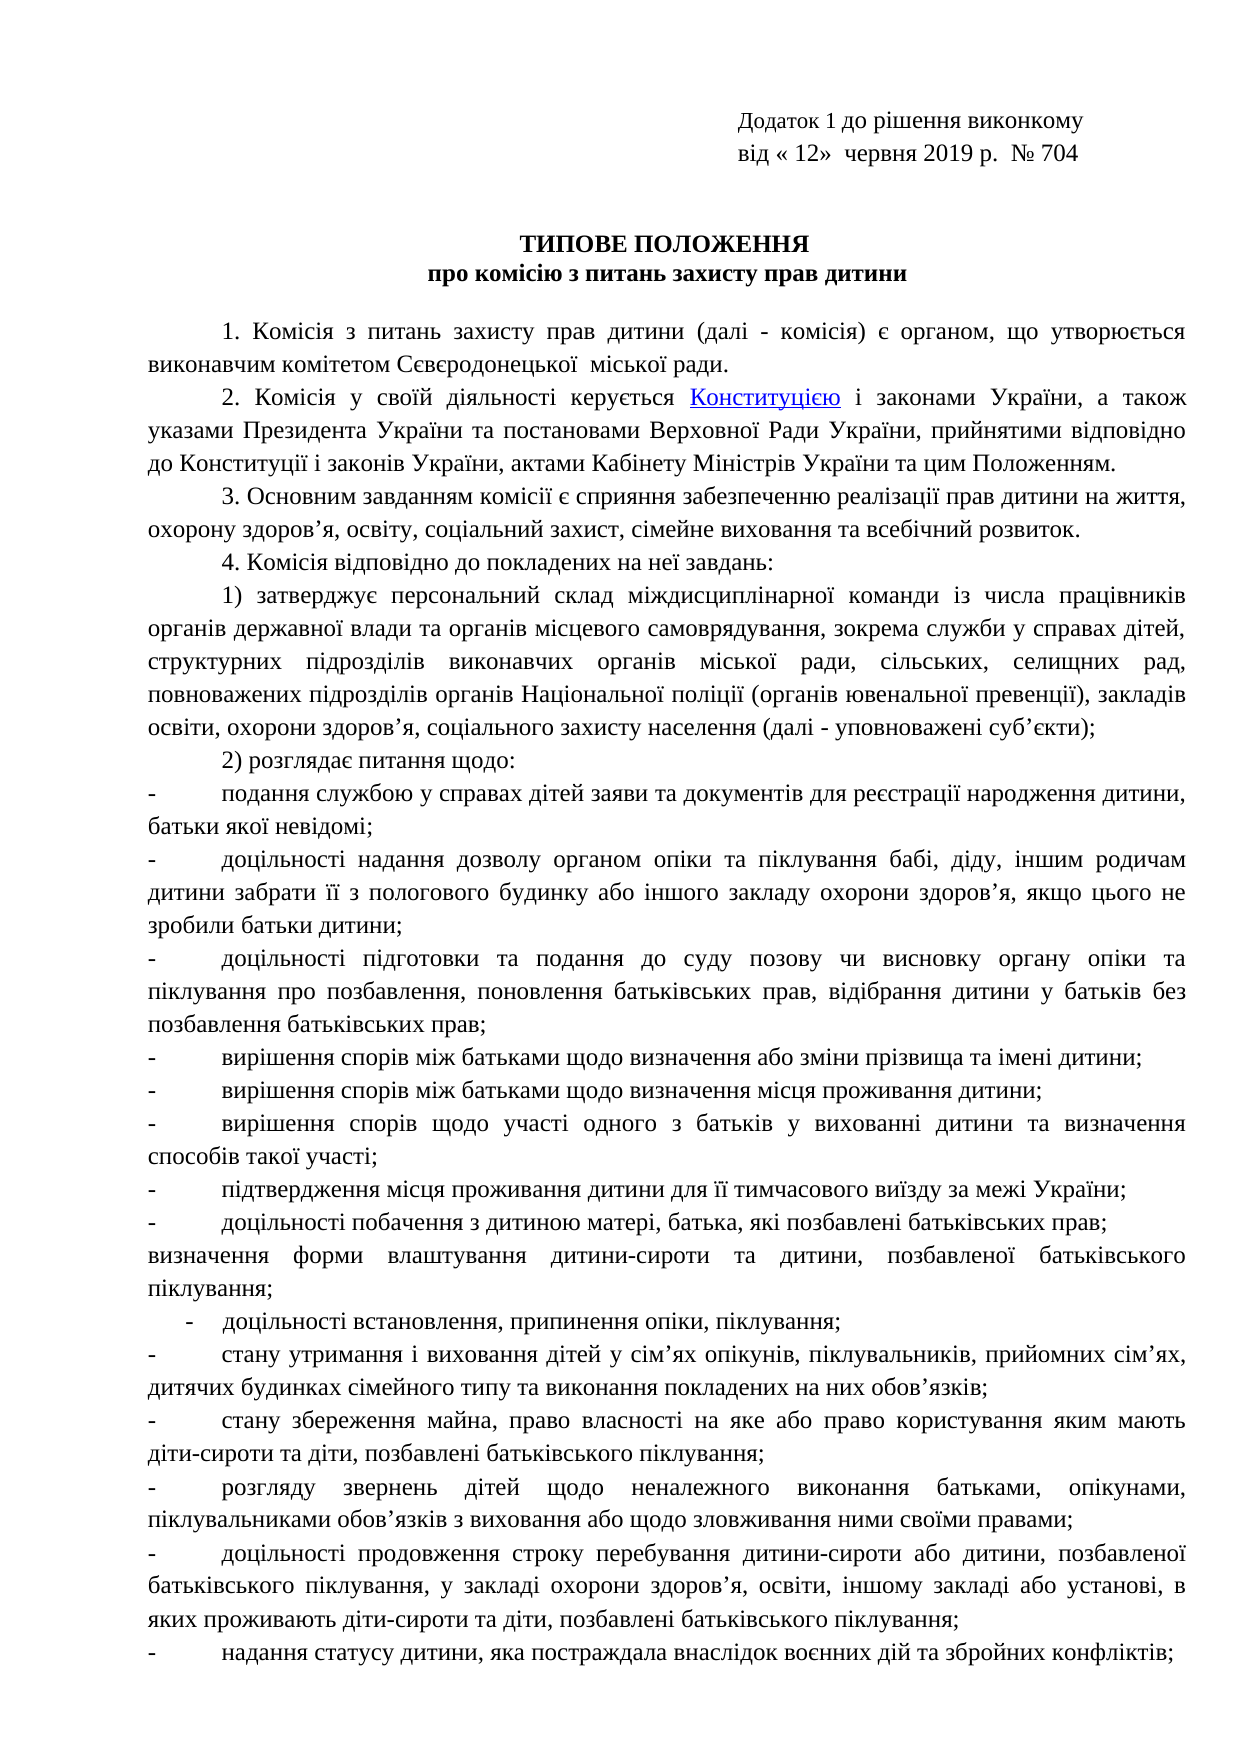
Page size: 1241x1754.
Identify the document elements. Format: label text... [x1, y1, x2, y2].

text - вирішення спорів між батьками щодо визначення місця проживання дитини; [148, 1075, 1187, 1104]
text - доцільності надання дозволу органом опіки та піклування бабі, діду, іншим родичам дитини забрати її з пологового будинку або іншого закладу охорони здоров’я, якщо цього не зробили батьки дитини; [148, 844, 1187, 939]
text - надання статусу дитини, яка постраждала внаслідок воєнних дій та збройних конфліктів; [148, 1637, 1187, 1665]
text - підтвердження місця проживання дитини для її тимчасового виїзду за межі України; [148, 1174, 1187, 1203]
text - подання службою у справах дітей заяви та документів для реєстрації народження дитини, батьки якої невідомі; [148, 778, 1187, 840]
text - доцільності продовження строку перебування дитини-сироти або дитини, позбавленої батьківського піклування, у закладі охорони здоров’я, освіти, іншому закладі або установі, в яких проживають діти-сироти та діти, позбавлені батьківського піклування; [148, 1538, 1187, 1632]
text 1) затверджує персональний склад міждисциплінарної команди із числа працівників органів державної влади та органів місцевого самоврядування, зокрема служби у справах дітей, структурних підрозділів виконавчих органів міської ради, сільських, селищних рад, повноважених підрозділів органів Національної поліції (органів ювенальної превенції), закладів освіти, охорони здоров’я, соціального захисту населення (далі - уповноважені суб’єкти); [148, 580, 1187, 741]
list доцільності встановлення, припинення опіки, піклування; [185, 1306, 1187, 1335]
text ТИПОВЕ ПОЛОЖЕННЯ про комісію з питань захисту прав дитини [148, 229, 1187, 287]
text 2. Комісія у своїй діяльності керується Конституцією і законами України, а також указами Президента України та постановами Верховної Ради України, прийнятими відповідно до Конституції і законів України, актами Кабінету Міністрів України та цим Положенням. [148, 382, 1187, 477]
text 4. Комісія відповідно до покладених на неї завдань: [148, 547, 1187, 576]
text - вирішення спорів щодо участі одного з батьків у вихованні дитини та визначення способів такої участі; [148, 1108, 1187, 1170]
text - вирішення спорів між батьками щодо визначення або зміни прізвища та імені дитини; [148, 1042, 1187, 1071]
text - розгляду звернень дітей щодо неналежного виконання батьками, опікунами, піклувальниками обов’язків з виховання або щодо зловживання ними своїми правами; [148, 1472, 1187, 1533]
text 2) розглядає питання щодо: [148, 745, 1187, 774]
text - доцільності підготовки та подання до суду позову чи висновку органу опіки та піклування про позбавлення, поновлення батьківських прав, відібрання дитини у батьків без позбавлення батьківських прав; [148, 943, 1187, 1038]
text - стану збереження майна, право власності на яке або право користування яким мають діти-сироти та діти, позбавлені батьківського піклування; [148, 1406, 1187, 1467]
text 3. Основним завданням комісії є сприяння забезпеченню реалізації прав дитини на життя, охорону здоров’я, освіту, соціальний захист, сімейне виховання та всебічний розвиток. [148, 481, 1187, 543]
text 1. Комісія з питань захисту прав дитини (далі - комісія) є органом, що утворюється виконавчим комітетом Сєвєродонецької міської ради. [148, 316, 1187, 378]
text - доцільності побачення з дитиною матері, батька, які позбавлені батьківських прав; [148, 1207, 1187, 1236]
text Додаток 1 до рішення виконкому від « 12» червня 2019 р. № 704 [148, 105, 1187, 167]
text - стану утримання і виховання дітей у сім’ях опікунів, піклувальників, прийомних сім’ях, дитячих будинках сімейного типу та виконання покладених на них обов’язків; [148, 1339, 1187, 1401]
text визначення форми влаштування дитини-сироти та дитини, позбавленої батьківського піклування; [148, 1240, 1187, 1302]
